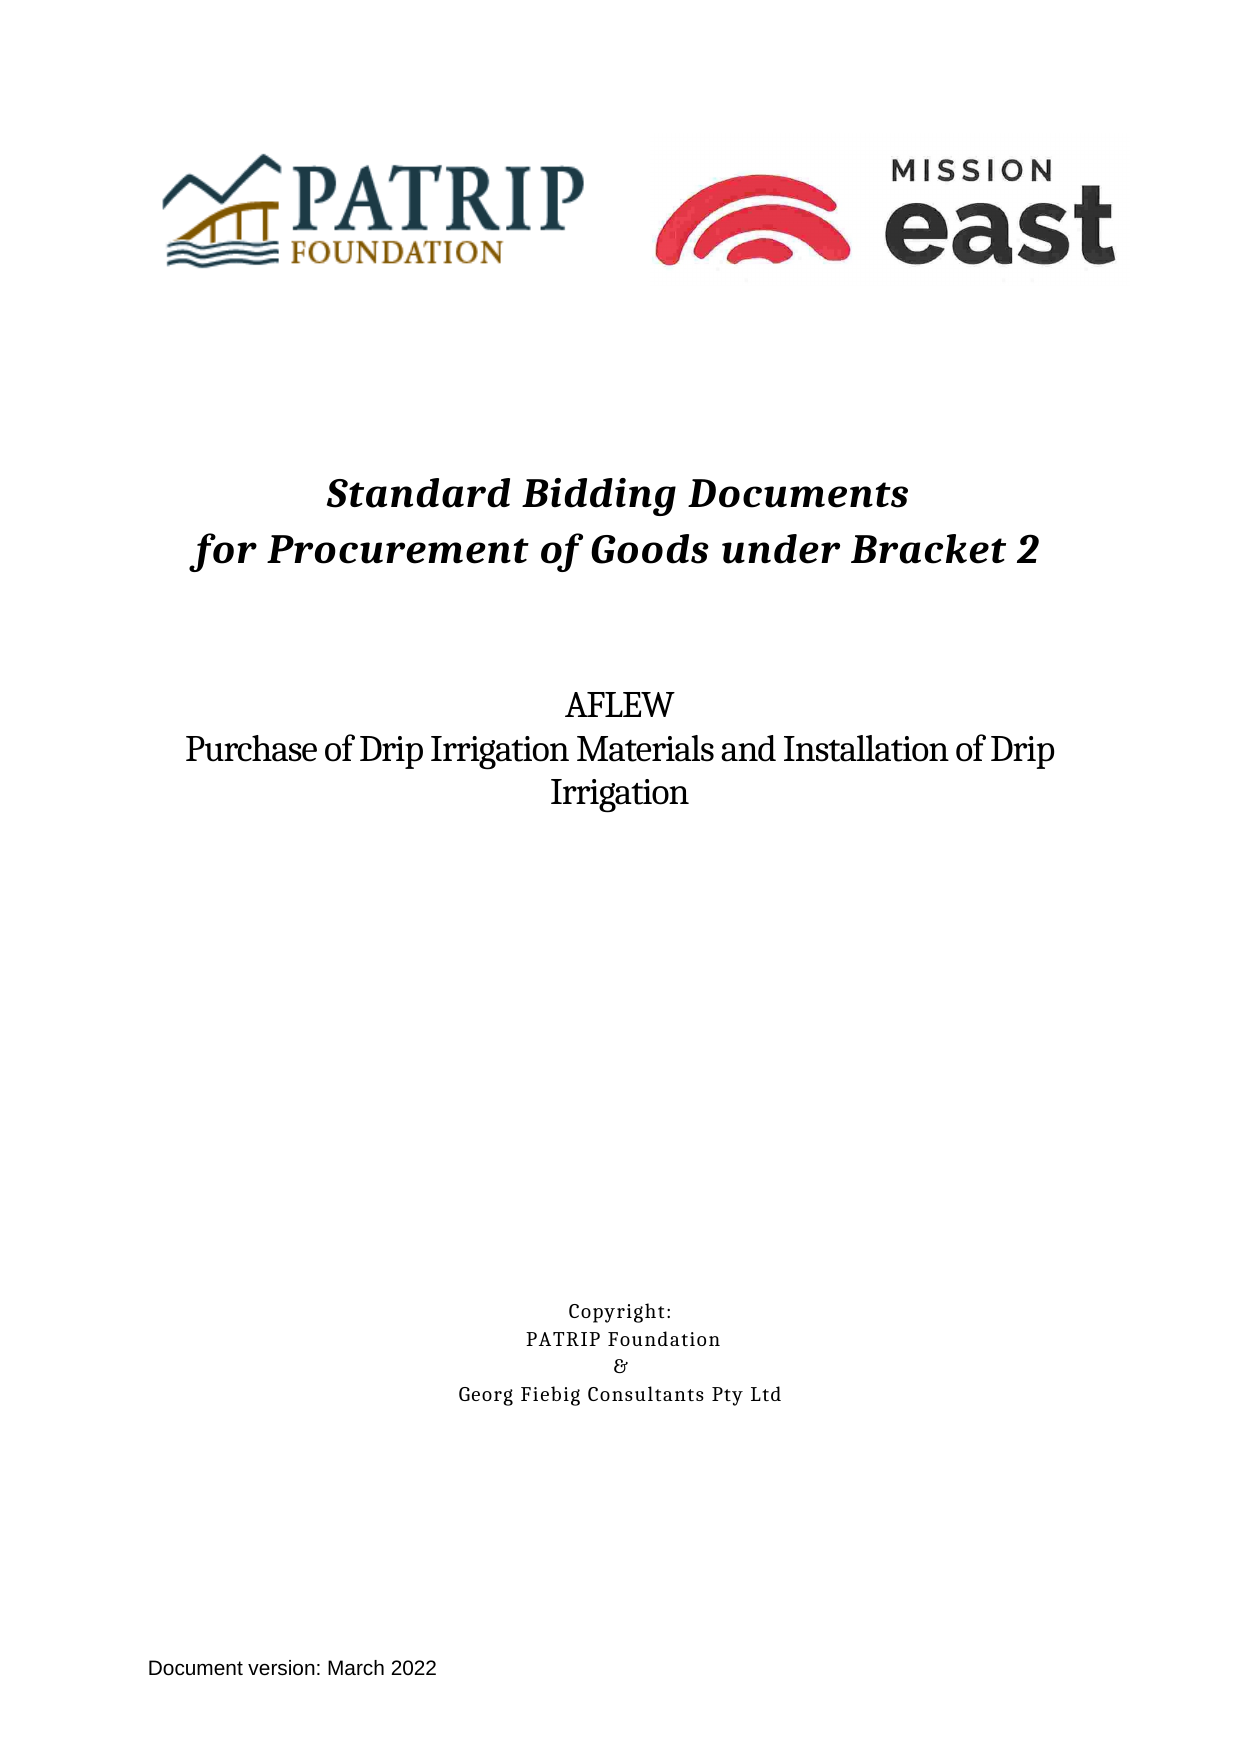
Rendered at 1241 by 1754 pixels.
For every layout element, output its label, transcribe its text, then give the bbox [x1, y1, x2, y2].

subtitle & [148, 1355, 1093, 1379]
picture [650, 133, 1131, 286]
subtitle Georg Fiebig Consultants Pty Ltd [148, 1382, 1093, 1406]
title AFLEW [148, 684, 1093, 727]
subtitle for Procurement of Goods under Bracket 2 [148, 526, 1093, 573]
subtitle PATRIP Foundation [148, 1327, 1093, 1351]
subtitle Standard Bidding Documents [148, 470, 1093, 518]
subtitle Copyright: [148, 1300, 1093, 1324]
title Purchase of Drip Irrigation Materials and Installation of Drip Irrigation [148, 727, 1093, 813]
